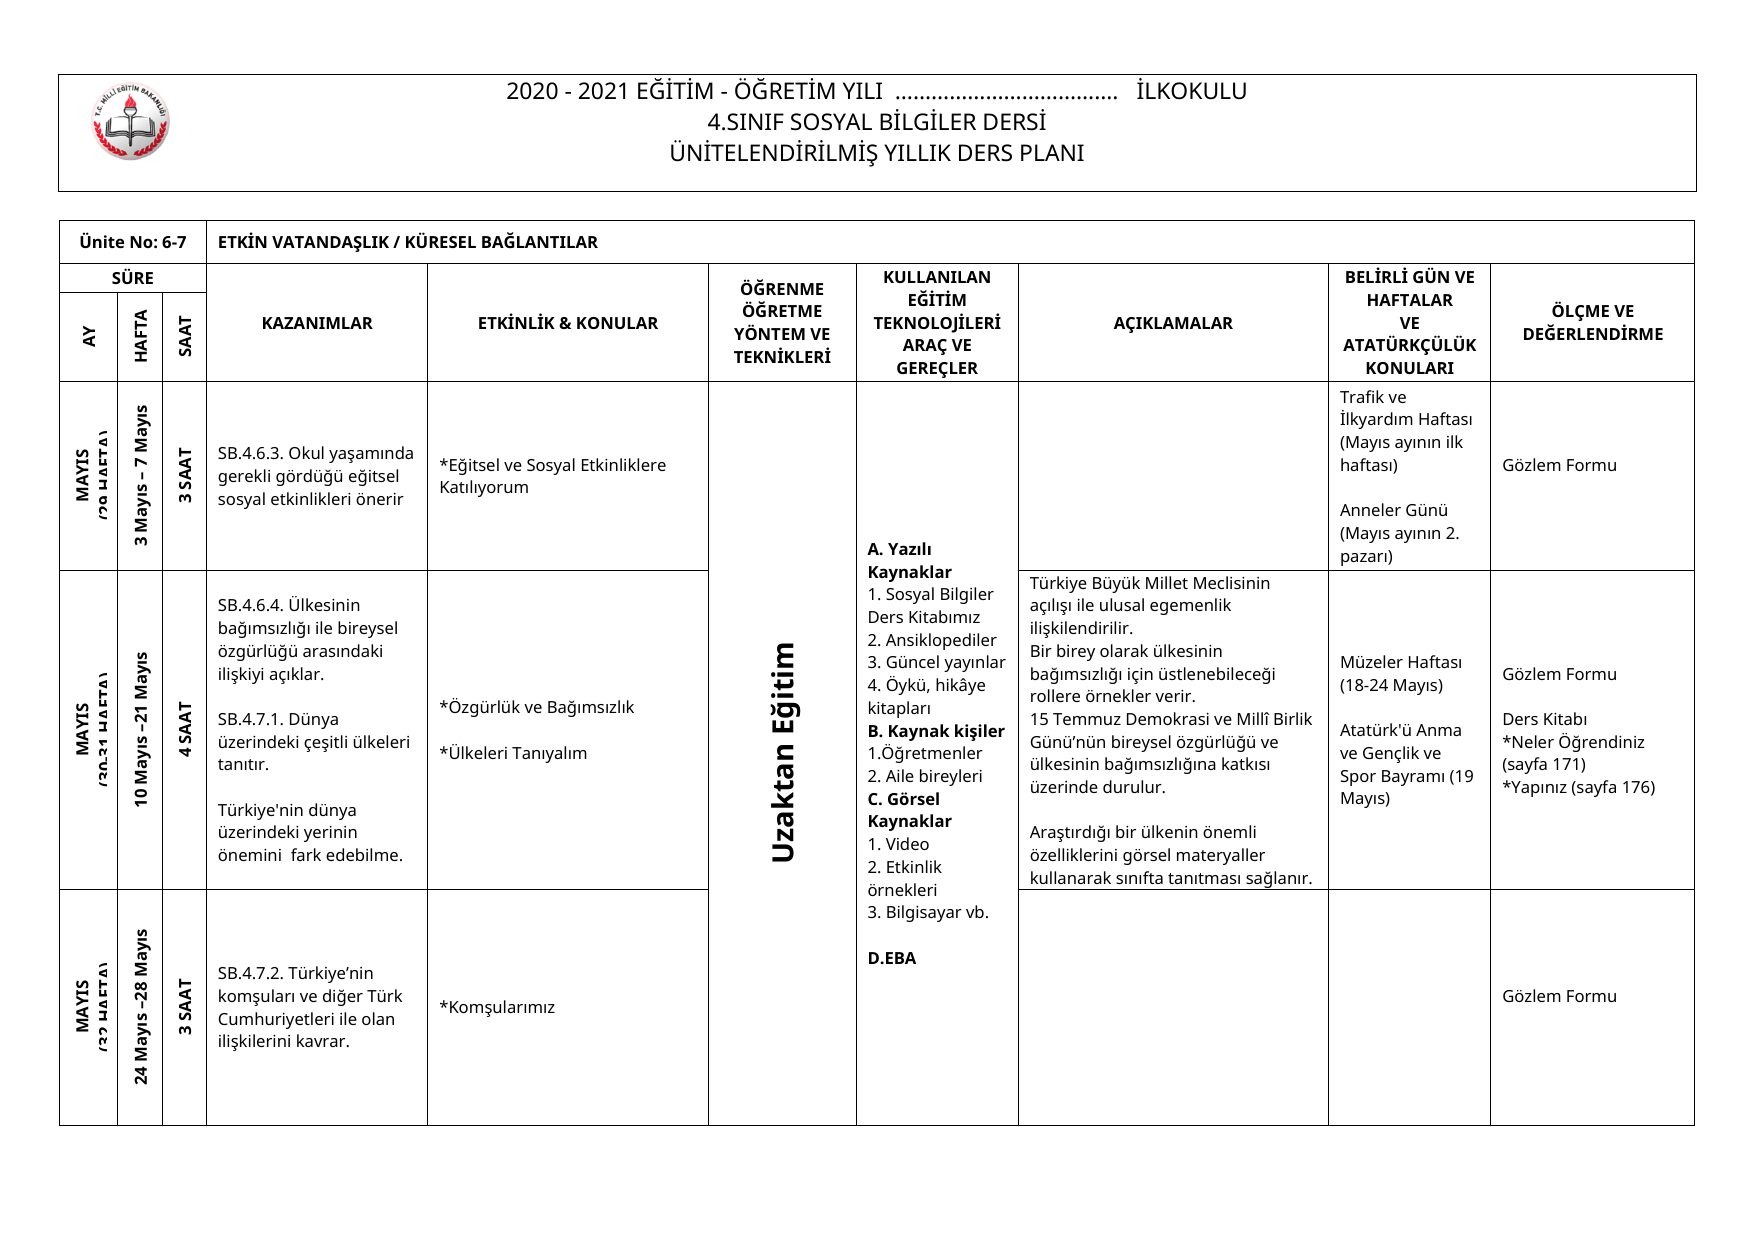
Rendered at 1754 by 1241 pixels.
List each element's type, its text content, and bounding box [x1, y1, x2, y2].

table_cell *Eğitsel ve Sosyal Etkinliklere Katılıyorum [428, 382, 708, 570]
table_cell KULLANILAN EĞİTİM TEKNOLOJİLERİ ARAÇ VE GEREÇLER [857, 264, 1018, 381]
table_cell MAYIS (29.HAFTA) [60, 382, 117, 570]
table_cell MAYIS (32.HAFTA) [60, 890, 117, 1124]
table_cell Trafik ve İlkyardım Haftası (Mayıs ayının ilk haftası) Anneler Günü (Mayıs ayının 2. pazarı) [1329, 382, 1490, 570]
table_cell *Özgürlük ve Bağımsızlık *Ülkeleri Tanıyalım [428, 571, 708, 889]
table_cell 24 Mayıs –28 Mayıs [118, 890, 162, 1124]
table_cell Uzaktan Eğitim [709, 382, 856, 1124]
table_cell *Komşularımız [428, 890, 708, 1124]
table_cell ÖLÇME VE DEĞERLENDİRME [1491, 264, 1694, 381]
table_cell [1019, 890, 1328, 1124]
table_cell [1019, 382, 1328, 570]
table_cell 3 SAAT [163, 382, 206, 570]
table_cell Gözlem Formu Ders Kitabı *Neler Öğrendiniz (sayfa 171) *Yapınız (sayfa 176) [1491, 571, 1694, 889]
table_cell MAYIS (30-31.HAFTA) [60, 571, 117, 889]
table_cell SAAT [163, 293, 206, 381]
table_cell AÇIKLAMALAR [1019, 264, 1328, 381]
table_cell Türkiye Büyük Millet Meclisinin açılışı ile ulusal egemenlik ilişkilendirilir. Bir birey olarak ülkesinin bağımsızlığı için üstlenebileceği rollere örnekler verir. 15 Temmuz Demokrasi ve Millî Birlik Günü’nün bireysel özgürlüğü ve ülkesinin bağımsızlığına katkısı üzerinde durulur. Araştırdığı bir ülkenin önemli özelliklerini görsel materyaller kullanarak sınıfta tanıtması sağlanır. [1019, 571, 1328, 889]
table_cell 10 Mayıs –21 Mayıs [118, 571, 162, 889]
table_cell 3 Mayıs – 7 Mayıs [118, 382, 162, 570]
table_cell Müzeler Haftası (18-24 Mayıs) Atatürk'ü Anma ve Gençlik ve Spor Bayramı (19 Mayıs) [1329, 571, 1490, 889]
picture [85, 77, 175, 167]
table_cell HAFTA [118, 293, 162, 381]
table_cell Gözlem Formu [1491, 382, 1694, 570]
table_cell ÖĞRENME ÖĞRETME YÖNTEM VE TEKNİKLERİ [709, 264, 856, 381]
table_cell [1329, 890, 1490, 1124]
table_cell SÜRE [60, 264, 206, 292]
table_cell ETKİNLİK & KONULAR [428, 264, 708, 381]
table_cell A. Yazılı Kaynaklar 1. Sosyal Bilgiler Ders Kitabımız 2. Ansiklopediler 3. Güncel yayınlar 4. Öykü, hikâye kitapları B. Kaynak kişiler 1.Öğretmenler 2. Aile bireyleri C. Görsel Kaynaklar 1. Video 2. Etkinlik örnekleri 3. Bilgisayar vb. D.EBA [857, 382, 1018, 1124]
table_header ETKİN VATANDAŞLIK / KÜRESEL BAĞLANTILAR [207, 221, 1694, 263]
table_cell AY [60, 293, 117, 381]
table_cell 3 SAAT [163, 890, 206, 1124]
table_header Ünite No: 6-7 [60, 221, 206, 263]
table_cell SB.4.6.3. Okul yaşamında gerekli gördüğü eğitsel sosyal etkinlikleri önerir [207, 382, 427, 570]
table_cell Gözlem Formu [1491, 890, 1694, 1124]
table_cell KAZANIMLAR [207, 264, 427, 381]
table_cell SB.4.6.4. Ülkesinin bağımsızlığı ile bireysel özgürlüğü arasındaki ilişkiyi açıklar. SB.4.7.1. Dünya üzerindeki çeşitli ülkeleri tanıtır. Türkiye'nin dünya üzerindeki yerinin önemini fark edebilme. [207, 571, 427, 889]
table_cell SB.4.7.2. Türkiye’nin komşuları ve diğer Türk Cumhuriyetleri ile olan ilişkilerini kavrar. [207, 890, 427, 1124]
table_cell 4 SAAT [163, 571, 206, 889]
table_cell BELİRLİ GÜN VE HAFTALAR VE ATATÜRKÇÜLÜK KONULARI [1329, 264, 1490, 381]
